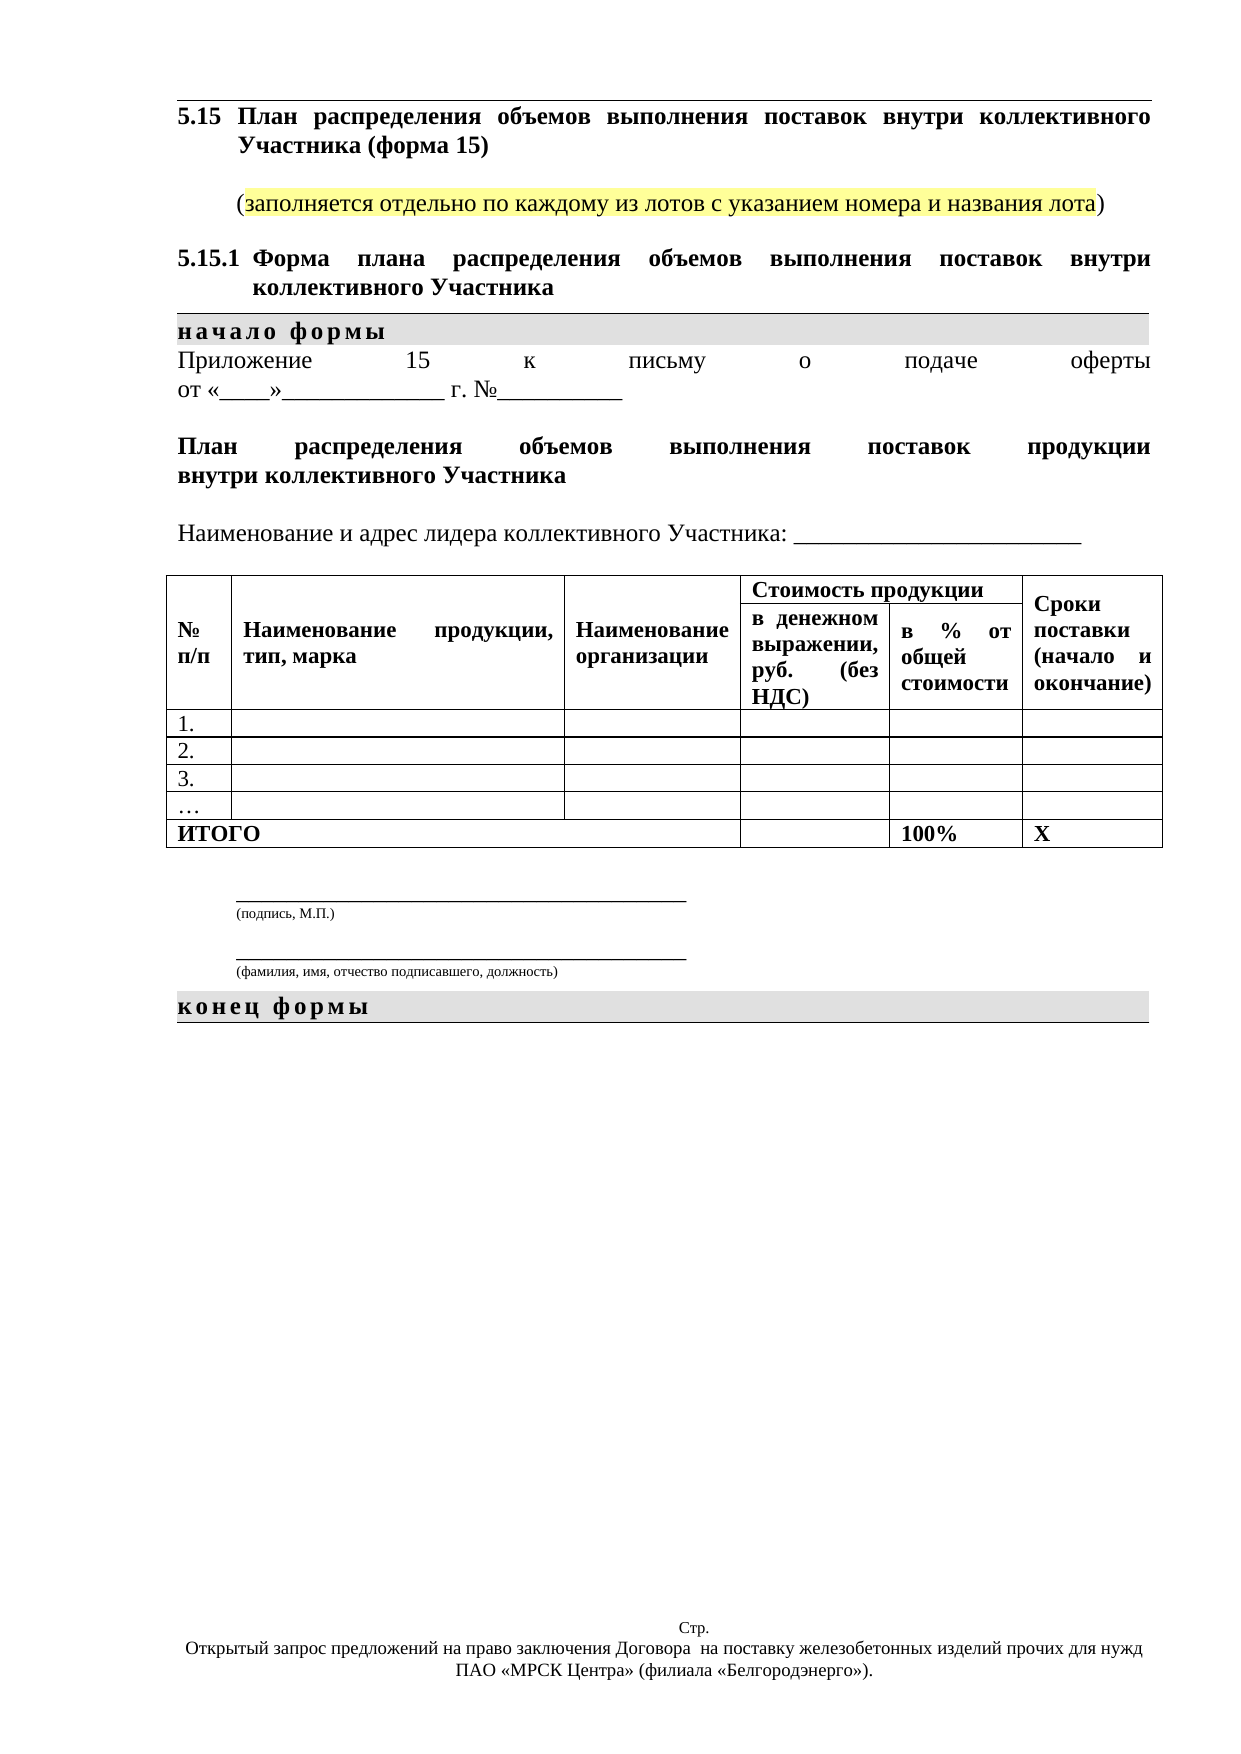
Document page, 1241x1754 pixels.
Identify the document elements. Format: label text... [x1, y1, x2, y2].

table_cell [232, 765, 564, 791]
table_cell [167, 710, 231, 736]
table_cell [890, 710, 1022, 736]
table_cell [565, 738, 740, 764]
table_cell [1023, 765, 1162, 791]
text начало формы [177, 314, 1149, 345]
table_cell [741, 710, 889, 736]
text конец формы [177, 991, 1149, 1022]
table_cell [890, 765, 1022, 791]
table_cell [565, 765, 740, 791]
table_cell [167, 765, 231, 791]
table_cell в денежном выражении, руб. (без НДС) [741, 604, 889, 709]
text (подпись, М.П.) [177, 905, 768, 934]
table_cell [1023, 738, 1162, 764]
table_cell [232, 738, 564, 764]
table_cell [167, 738, 231, 764]
text Приложение 15 к письму о подаче оферты от «____»_____________ г. №__________ [177, 345, 1152, 403]
table_cell [1023, 792, 1162, 819]
table_cell [741, 792, 889, 819]
table_cell [1023, 710, 1162, 736]
table_cell [890, 792, 1022, 819]
table_header Наименование продукции, тип, марка [232, 576, 564, 709]
subtitle План распределения объемов выполнения поставок внутри коллективного Участника (форма 15) [177, 101, 1152, 158]
table_cell 100% [890, 820, 1022, 847]
table_header Сроки поставки (начало и окончание) [1023, 576, 1162, 709]
table_cell [232, 710, 564, 736]
table_cell в % от общей стоимости [890, 604, 1022, 709]
text Наименование и адрес лидера коллективного Участника: _______________________ [177, 518, 1152, 546]
table_cell [565, 710, 740, 736]
table_header Наименование организации [565, 576, 740, 709]
table_cell [741, 820, 889, 847]
table_cell [741, 738, 889, 764]
text ____________________________________ [177, 934, 1152, 963]
subtitle Форма плана распределения объемов выполнения поставок внутри коллективного Участника [177, 243, 1152, 301]
text (фамилия, имя, отчество подписавшего, должность) [177, 963, 768, 991]
table_header Стоимость продукции [741, 576, 1022, 603]
text План распределения объемов выполнения поставок продукции внутри коллективного Участника [177, 431, 1152, 489]
text ____________________________________ [177, 876, 1152, 905]
table_header № п/п [167, 576, 231, 709]
table_cell Х [1023, 820, 1162, 847]
table_cell [741, 765, 889, 791]
table_cell [232, 792, 564, 819]
table_cell [890, 738, 1022, 764]
table_cell [565, 792, 740, 819]
table_cell … [167, 792, 231, 819]
table_cell ИТОГО [167, 820, 740, 847]
